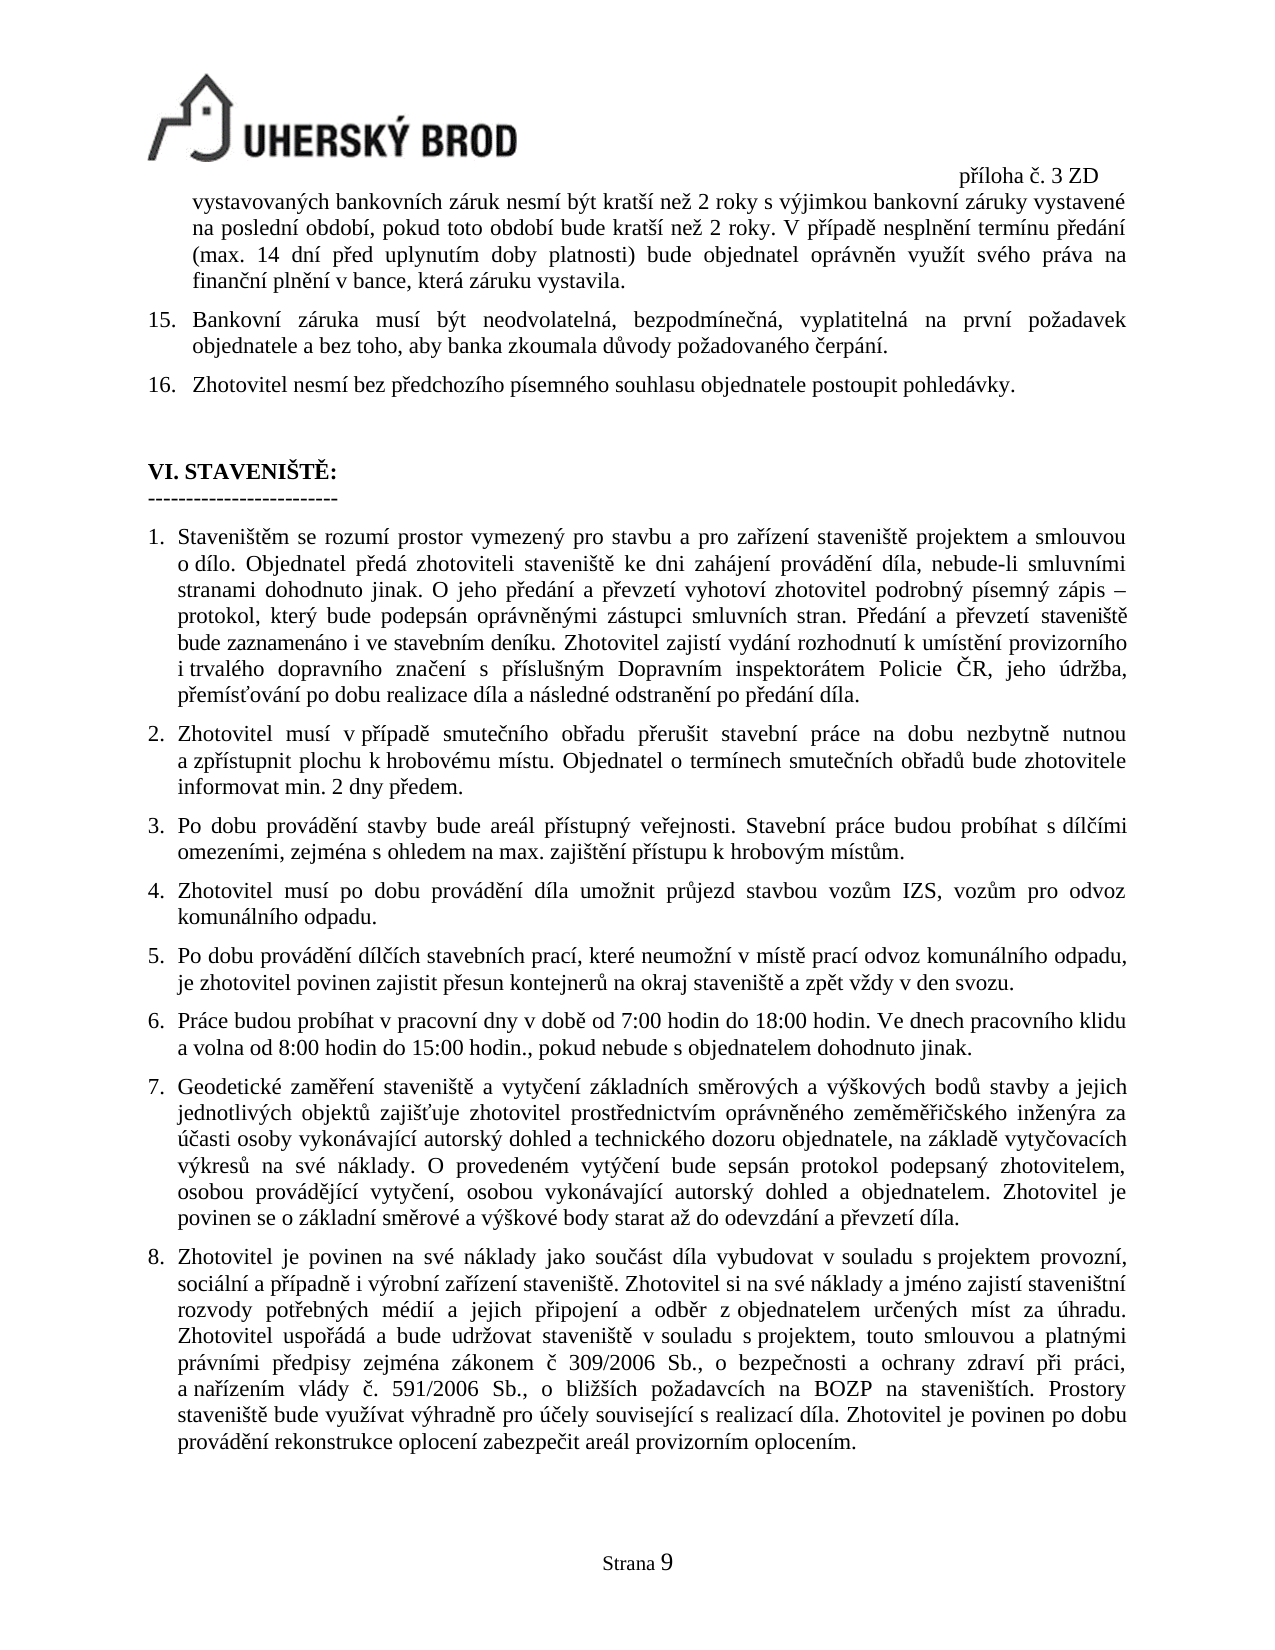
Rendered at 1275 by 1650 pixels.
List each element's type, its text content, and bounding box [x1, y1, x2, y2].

text VI. STAVENIŠTĚ: [148, 458, 1137, 484]
list Zhotovitel nesmí bez předchozího písemného souhlasu objednatele postoupit pohledávky. [148, 371, 1127, 398]
list Geodetické zaměření staveniště a vytyčení základních směrových a výškových bodů stavby a jejich jednotlivých objektů zajišťuje zhotovitel prostřednictvím oprávněného zeměměřičského inženýra za účasti osoby vykonávající autorský dohled a technického dozoru objednatele, na základě vytyčovacích výkresů na své náklady. O provedeném vytýčení bude sepsán protokol podepsaný zhotovitelem, osobou provádějící vytyčení, osobou vykonávající autorský dohled a objednatelem. Zhotovitel je povinen se o základní směrové a výškové body starat až do odevzdání a převzetí díla. [148, 1073, 1127, 1231]
list Zhotovitel je povinen na své náklady jako součást díla vybudovat v souladu s projektem provozní, sociální a případně i výrobní zařízení staveniště. Zhotovitel si na své náklady a jméno zajistí staveništní rozvody potřebných médií a jejich připojení a odběr z objednatelem určených míst za úhradu. Zhotovitel uspořádá a bude udržovat staveniště v souladu s projektem, touto smlouvou a platnými právními předpisy zejména zákonem č 309/2006 Sb., o bezpečnosti a ochrany zdraví při práci, a nařízením vlády č. 591/2006 Sb., o bližších požadavcích na BOZP na staveništích. Prostory staveniště bude využívat výhradně pro účely související s realizací díla. Zhotovitel je povinen po dobu provádění rekonstrukce oplocení zabezpečit areál provizorním oplocením. [148, 1243, 1127, 1454]
list Po dobu provádění dílčích stavebních prací, které neumožní v místě prací odvoz komunálního odpadu, je zhotovitel povinen zajistit přesun kontejnerů na okraj staveniště a zpět vždy v den svozu. [148, 942, 1127, 995]
picture [147, 73, 517, 162]
list Práce budou probíhat v pracovní dny v době od 7:00 hodin do 18:00 hodin. Ve dnech pracovního klidu a volna od 8:00 hodin do 15:00 hodin., pokud nebude s objednatelem dohodnuto jinak. [148, 1007, 1127, 1060]
list Zhotovitel musí v případě smutečního obřadu přerušit stavební práce na dobu nezbytně nutnou a zpřístupnit plochu k hrobovému místu. Objednatel o termínech smutečních obřadů bude zhotovitele informovat min. 2 dny předem. [148, 720, 1127, 799]
list Staveništěm se rozumí prostor vymezený pro stavbu a pro zařízení staveniště projektem a smlouvou o dílo. Objednatel předá zhotoviteli staveniště ke dni zahájení provádění díla, nebude-li smluvními stranami dohodnuto jinak. O jeho předání a převzetí vyhotoví zhotovitel podrobný písemný zápis – protokol, který bude podepsán oprávněnými zástupci smluvních stran. Předání a převzetí staveniště bude zaznamenáno i ve stavebním deníku. Zhotovitel zajistí vydání rozhodnutí k umístění provizorního i trvalého dopravního značení s příslušným Dopravním inspektorátem Policie ČR, jeho údržba, přemísťování po dobu realizace díla a následné odstranění po předání díla. [148, 523, 1127, 708]
list Po dobu provádění stavby bude areál přístupný veřejnosti. Stavební práce budou probíhat s dílčími omezeními, zejména s ohledem na max. zajištění přístupu k hrobovým místům. [148, 812, 1127, 864]
text ------------------------- [148, 484, 1137, 511]
list Bankovní záruka musí být neodvolatelná, bezpodmínečná, vyplatitelná na první požadavek objednatele a bez toho, aby banka zkoumala důvody požadovaného čerpání. [148, 306, 1127, 359]
list Zhotovitel musí po dobu provádění díla umožnit průjezd stavbou vozům IZS, vozům pro odvoz komunálního odpadu. [148, 877, 1127, 930]
